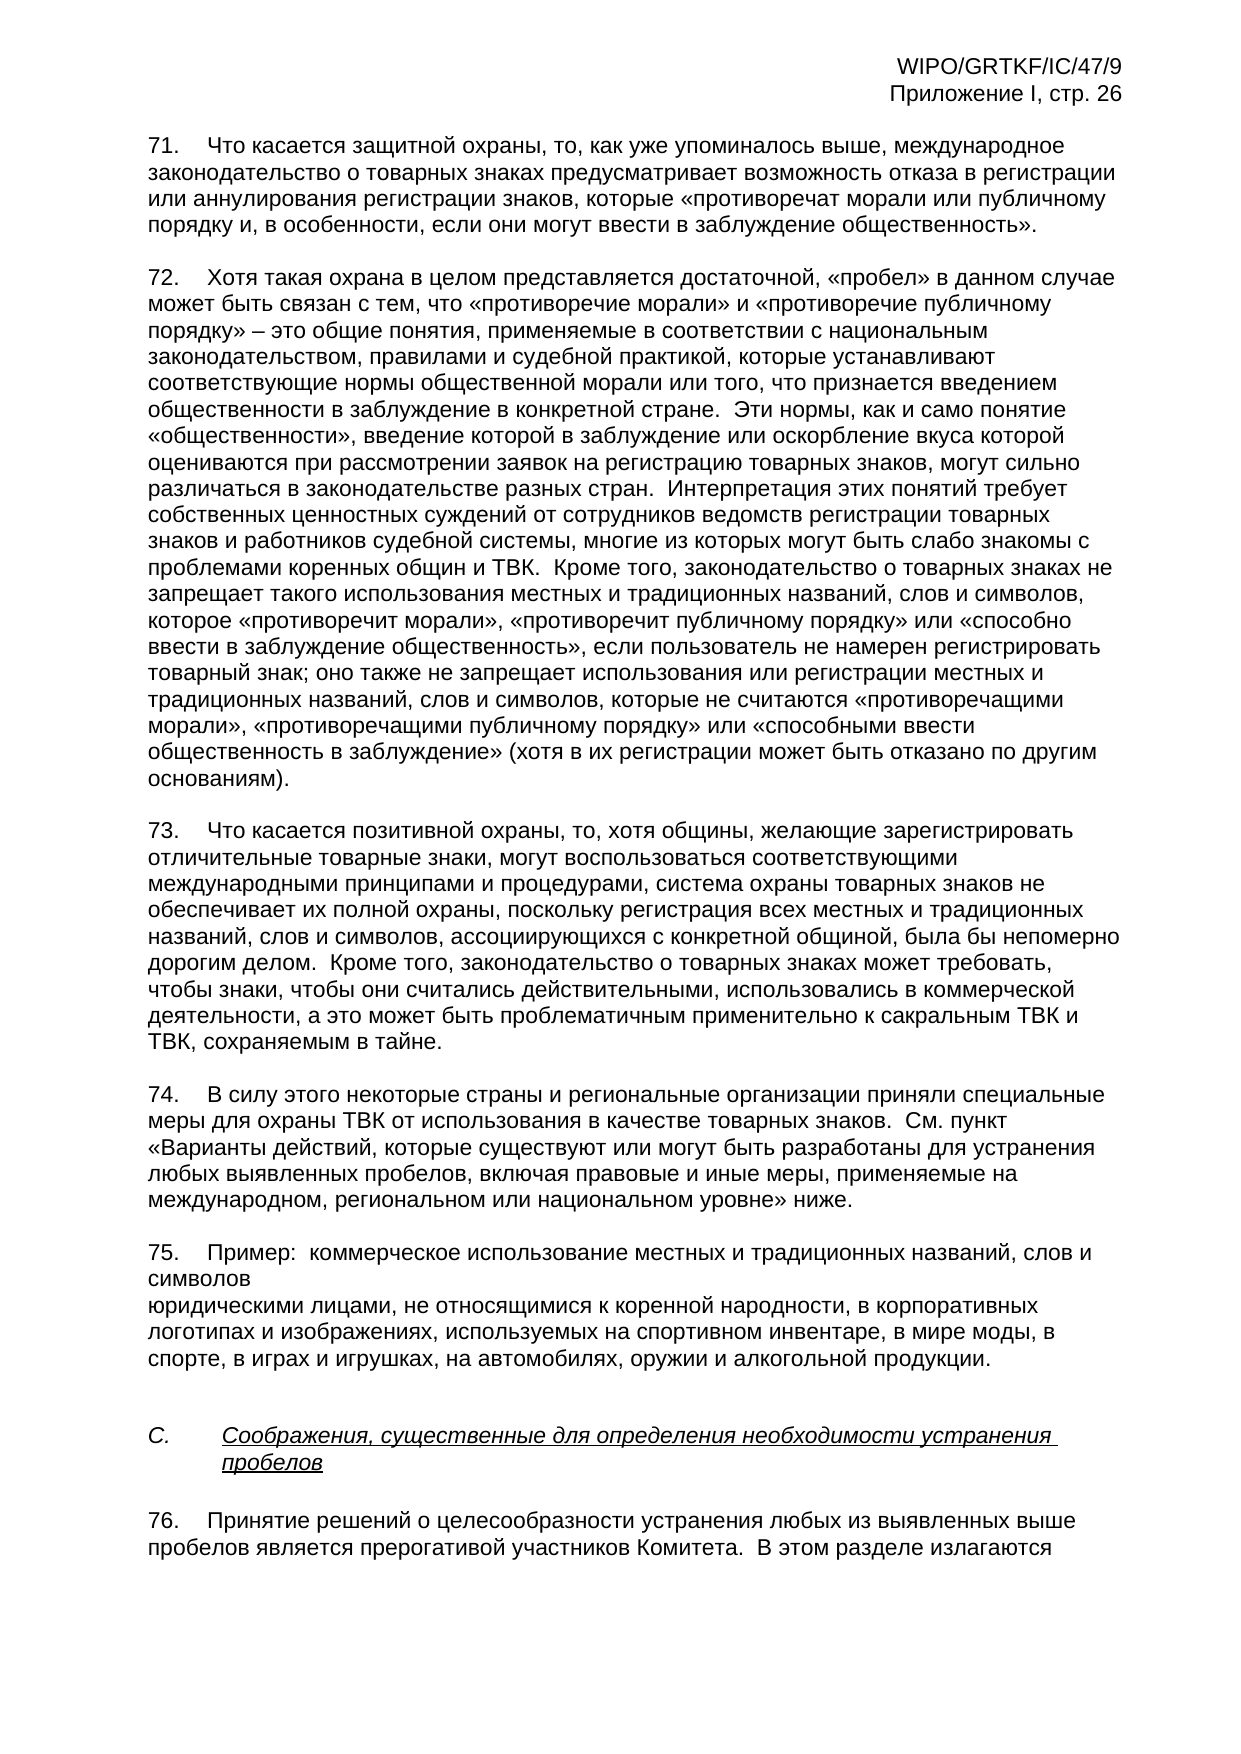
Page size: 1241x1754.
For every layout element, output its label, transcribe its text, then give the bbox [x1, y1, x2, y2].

list Хотя такая охрана в целом представляется достаточной, «пробел» в данном случае может быть связан с тем, что «противоречие морали» и «противоречие публичному порядку» – это общие понятия, применяемые в соответствии с национальным законодательством, правилами и судебной практикой, которые устанавливают соответствующие нормы общественной морали или того, что признается введением общественности в заблуждение в конкретной стране. Эти нормы, как и само понятие «общественности», введение которой в заблуждение или оскорбление вкуса которой оцениваются при рассмотрении заявок на регистрацию товарных знаков, могут сильно различаться в законодательстве разных стран. Интерпретация этих понятий требует собственных ценностных суждений от сотрудников ведомств регистрации товарных знаков и работников судебной системы, многие из которых могут быть слабо знакомы с проблемами коренных общин и ТВК. Кроме того, законодательство о товарных знаках не запрещает такого использования местных и традиционных названий, слов и символов, которое «противоречит морали», «противоречит публичному порядку» или «способно ввести в заблуждение общественность», если пользователь не намерен регистрировать товарный знак; оно также не запрещает использования или регистрации местных и традиционных названий, слов и символов, которые не считаются «противоречащими морали», «противоречащими публичному порядку» или «способными ввести общественность в заблуждение» (хотя в их регистрации может быть отказано по другим основаниям). [148, 264, 1122, 791]
list Что касается позитивной охраны, то, хотя общины, желающие зарегистрировать отличительные товарные знаки, могут воспользоваться соответствующими международными принципами и процедурами, система охраны товарных знаков не обеспечивает их полной охраны, поскольку регистрация всех местных и традиционных названий, слов и символов, ассоциирующихся с конкретной общиной, была бы непомерно дорогим делом. Кроме того, законодательство о товарных знаках может требовать, чтобы знаки, чтобы они считались действительными, использовались в коммерческой деятельности, а это может быть проблематичным применительно к сакральным ТВК и ТВК, сохраняемым в тайне. [148, 817, 1122, 1054]
list В силу этого некоторые страны и региональные организации приняли специальные меры для охраны ТВК от использования в качестве товарных знаков. См. пункт «Варианты действий, которые существуют или могут быть разработаны для устранения любых выявленных пробелов, включая правовые и иные меры, применяемые на международном, региональном или национальном уровне» ниже. [148, 1081, 1122, 1213]
subtitle C. Соображения, существенные для определения необходимости устранения пробелов [148, 1422, 1122, 1475]
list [148, 1507, 1122, 1560]
list Что касается защитной охраны, то, как уже упоминалось выше, международное законодательство о товарных знаках предусматривает возможность отказа в регистрации или аннулирования регистрации знаков, которые «противоречат морали или публичному порядку и, в особенности, если они могут ввести в заблуждение общественность». [148, 132, 1122, 238]
text юридическими лицами, не относящимися к коренной народности, в корпоративных логотипах и изображениях, используемых на спортивном инвентаре, в мире моды, в спорте, в играх и игрушках, на автомобилях, оружии и алкогольной продукции. [148, 1292, 1122, 1371]
list Пример: коммерческое использование местных и традиционных названий, слов и символов [148, 1239, 1122, 1292]
